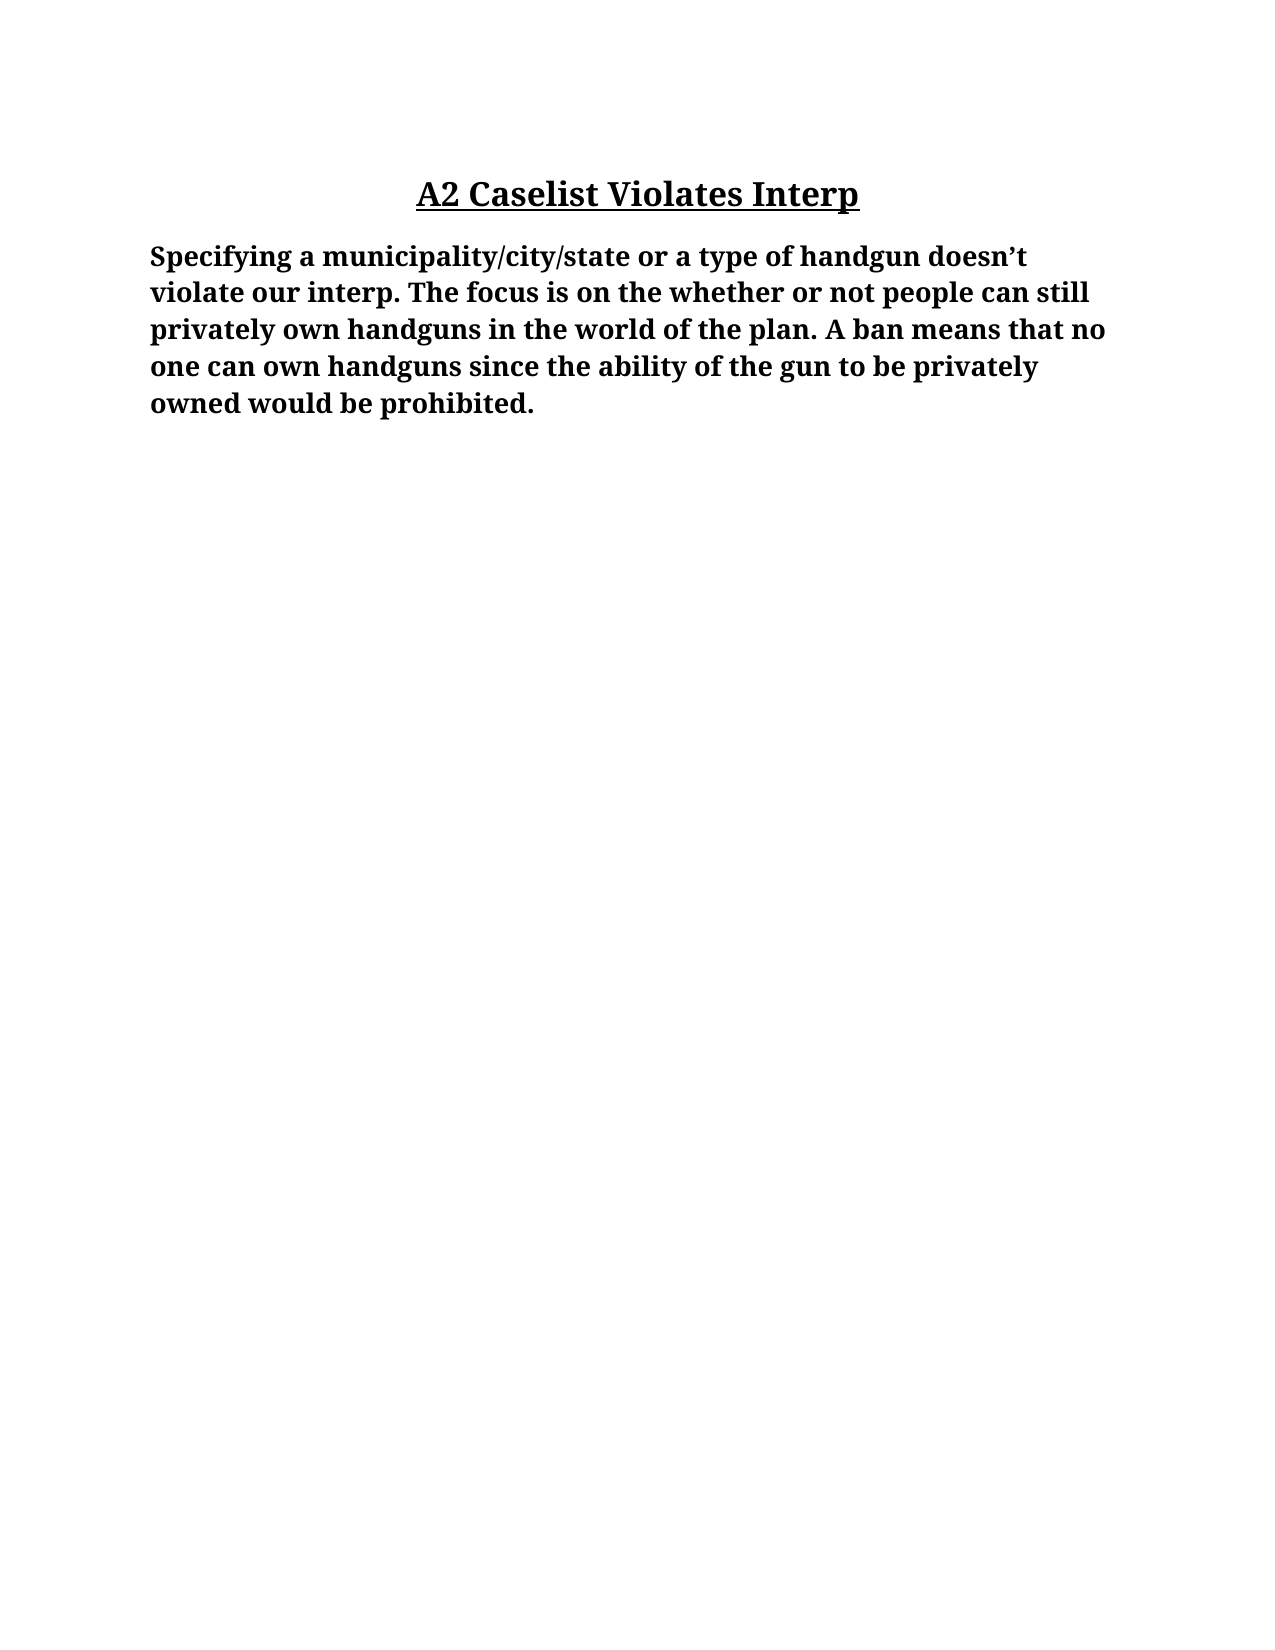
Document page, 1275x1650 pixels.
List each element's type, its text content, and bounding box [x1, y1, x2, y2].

subtitle A2 Caselist Violates Interp [150, 171, 1125, 216]
subtitle Specifying a municipality/city/state or a type of handgun doesn’t violate our interp. The focus is on the whether or not people can still privately own handguns in the world of the plan. A ban means that no one can own handguns since the ability of the gun to be privately owned would be prohibited. [150, 237, 1125, 421]
